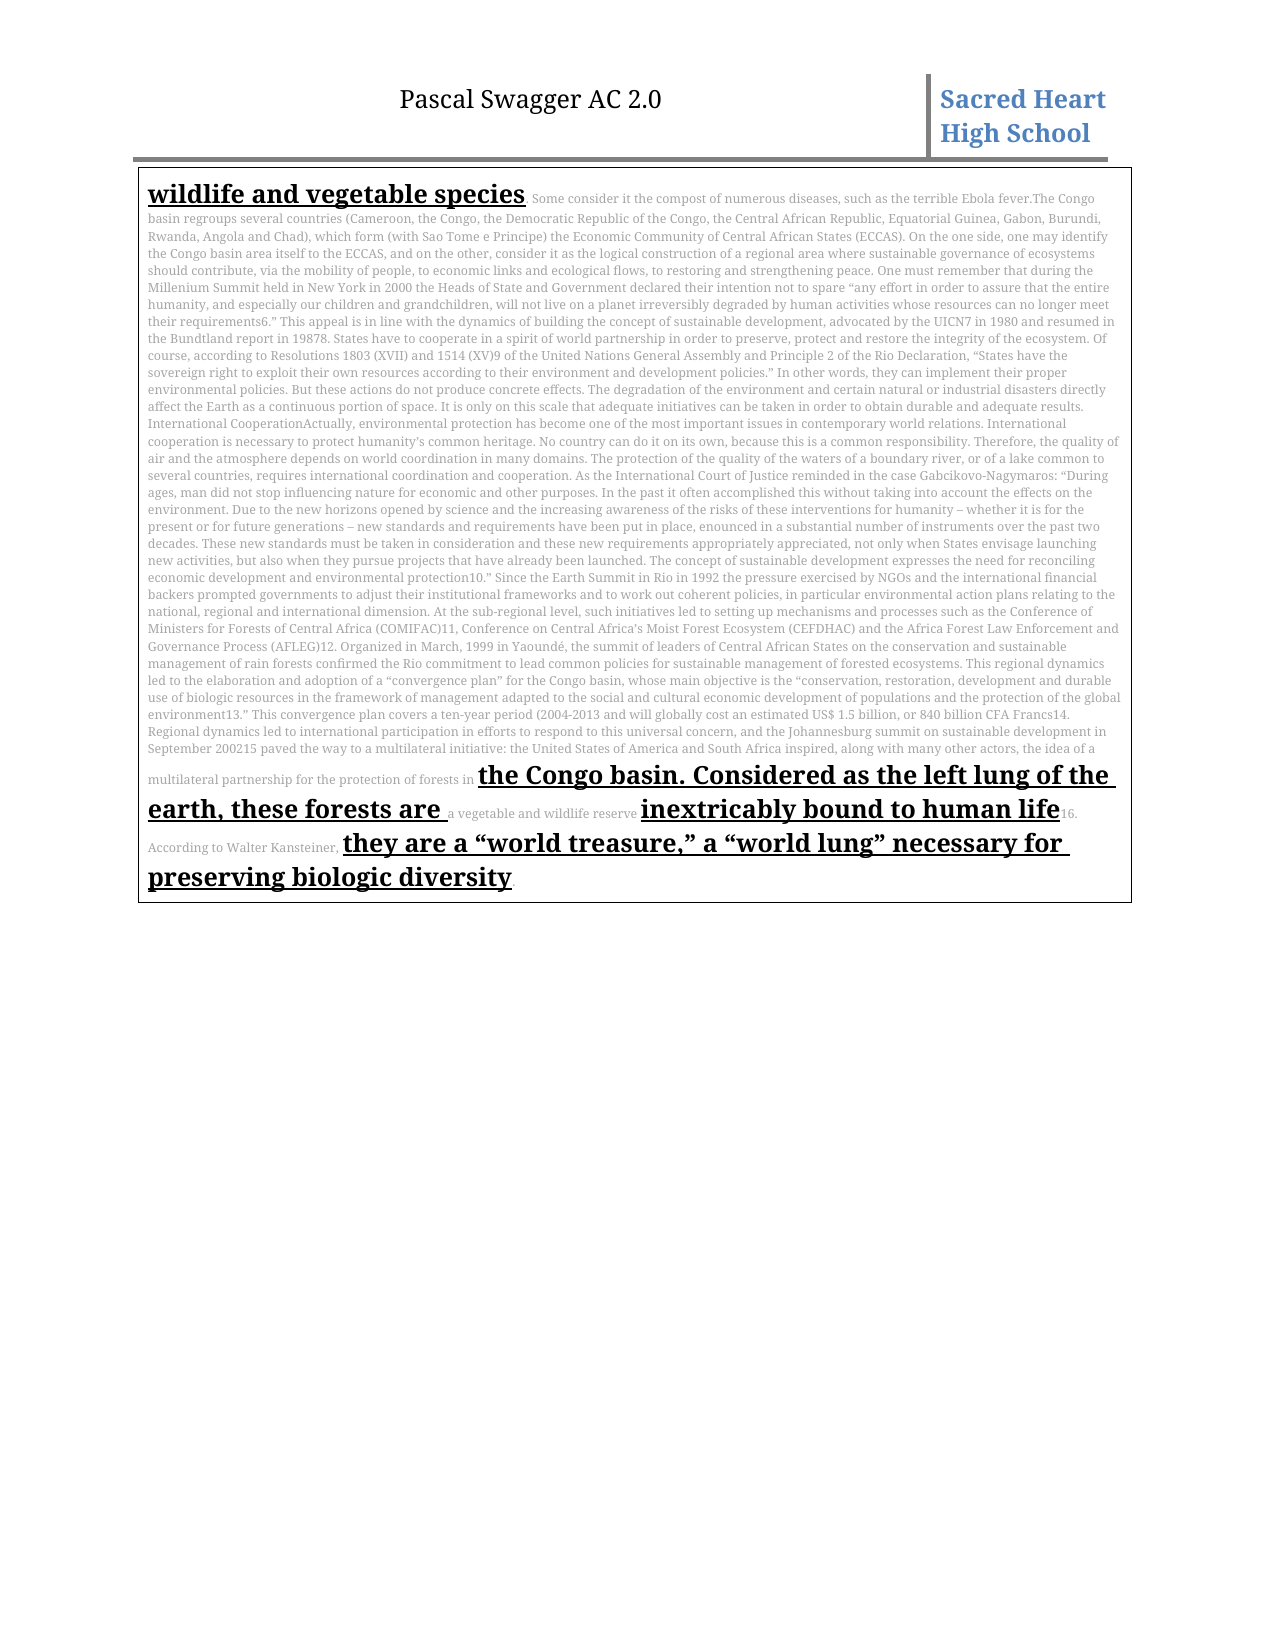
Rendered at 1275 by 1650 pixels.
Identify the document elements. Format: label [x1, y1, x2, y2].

text [139, 168, 1131, 902]
